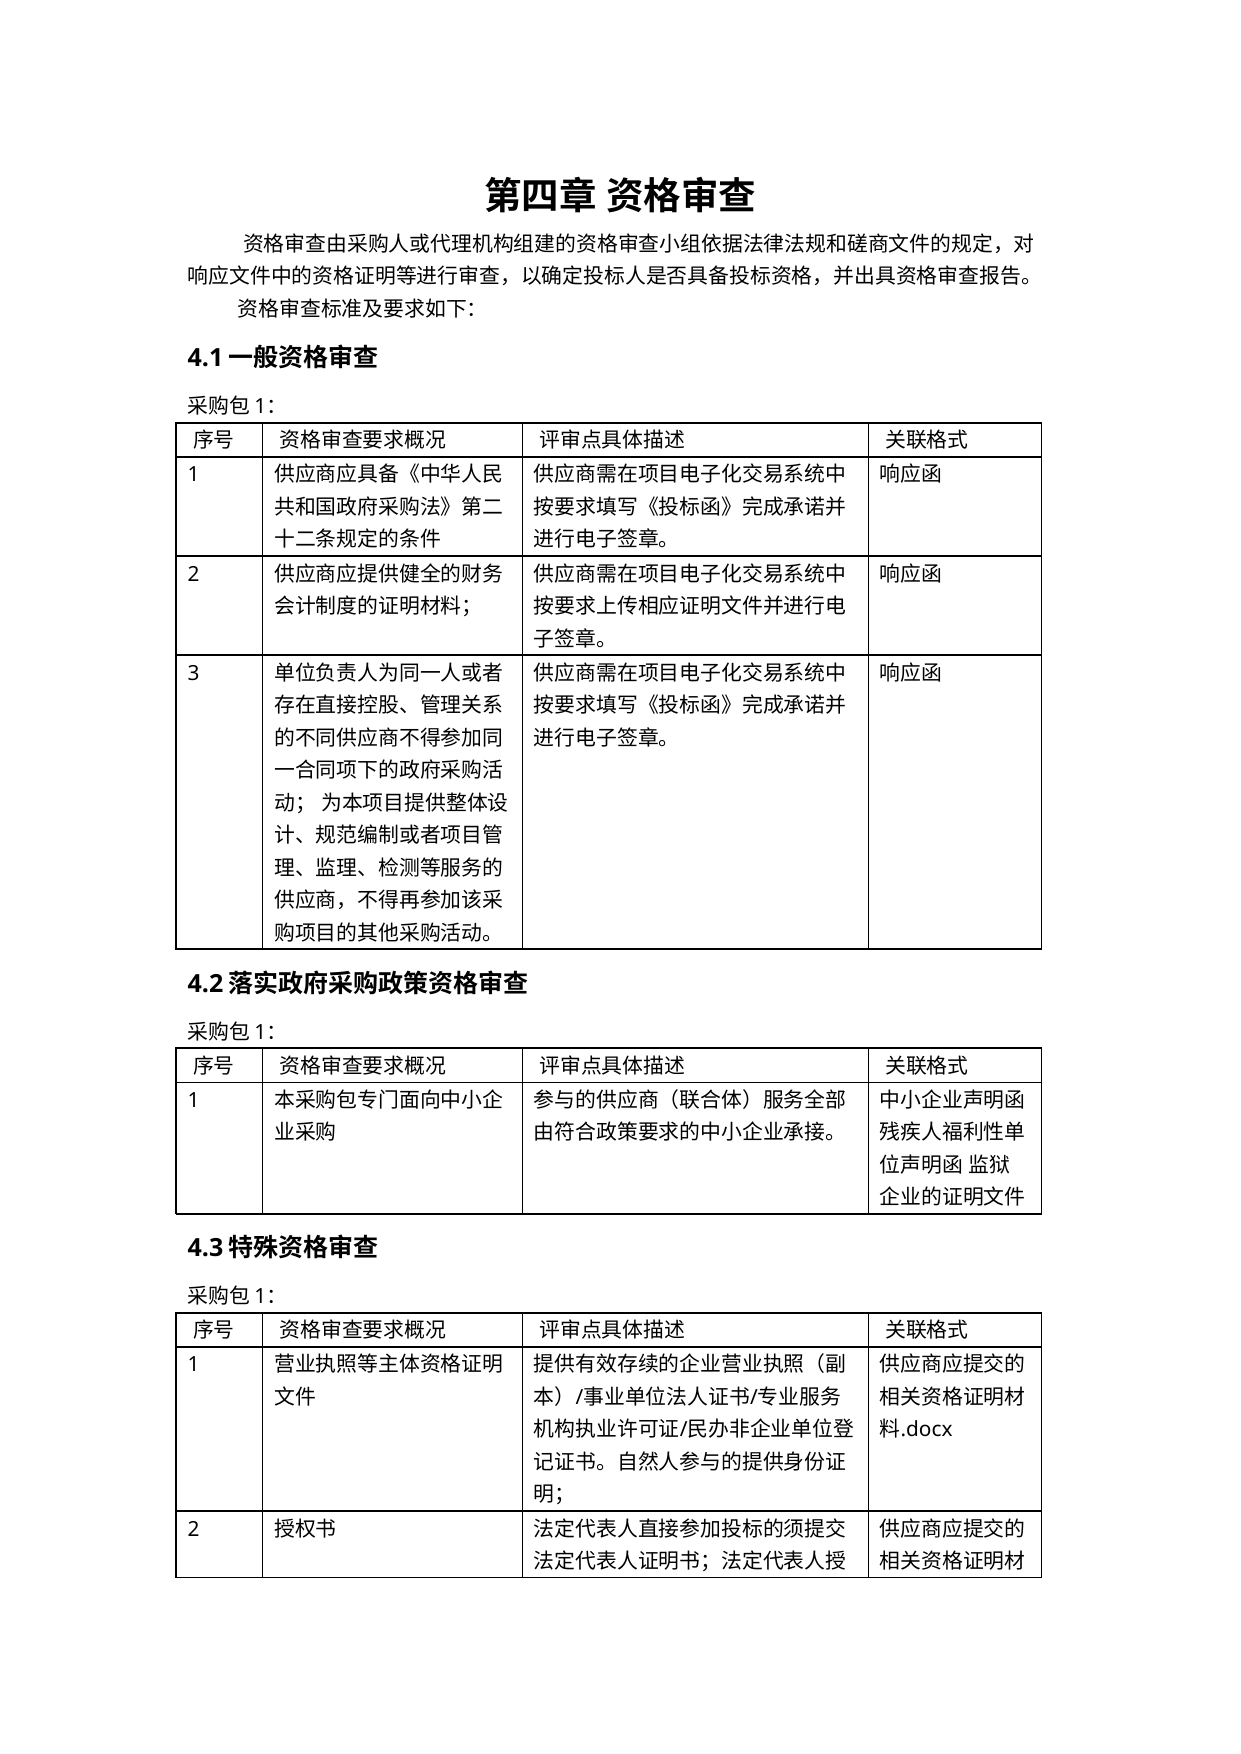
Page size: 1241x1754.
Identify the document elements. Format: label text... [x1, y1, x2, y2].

table_cell 2 [177, 1512, 262, 1577]
table_cell 供应商需在项目电子化交易系统中按要求填写《投标函》完成承诺并进行电子签章。 [523, 656, 868, 948]
table_cell 3 [177, 656, 262, 948]
table_cell 单位负责人为同一人或者存在直接控股、管理关系的不同供应商不得参加同一合同项下的政府采购活动； 为本项目提供整体设计、规范编制或者项目管理、监理、检测等服务的供应商，不得再参加该采购项目的其他采购活动。 [263, 656, 522, 948]
text 采购包1： [187, 1279, 1053, 1312]
text 资格审查标准及要求如下： [187, 292, 1053, 324]
table_header 关联格式 [869, 1314, 1041, 1346]
table_header 评审点具体描述 [523, 424, 868, 456]
table_cell 授权书 [263, 1512, 522, 1577]
text 采购包1： [187, 1015, 1053, 1047]
table_cell 供应商应提供健全的财务会计制度的证明材料； [263, 557, 522, 654]
table_header 资格审查要求概况 [263, 1049, 522, 1081]
table_cell 供应商需在项目电子化交易系统中按要求上传相应证明文件并进行电子签章。 [523, 557, 868, 654]
table_header 评审点具体描述 [523, 1049, 868, 1081]
table_header 评审点具体描述 [523, 1314, 868, 1346]
table_cell 响应函 [869, 557, 1041, 654]
table_cell 供应商应具备《中华人民共和国政府采购法》第二十二条规定的条件 [263, 458, 522, 555]
table_cell 响应函 [869, 656, 1041, 948]
table_cell 本采购包专门面向中小企业采购 [263, 1083, 522, 1213]
table_cell 1 [177, 1083, 262, 1213]
table_header 序号 [177, 424, 262, 456]
text 4.2落实政府采购政策资格审查 [187, 950, 1053, 1015]
table_header 资格审查要求概况 [263, 424, 522, 456]
text 第四章 资格审查 [187, 162, 1053, 227]
table_cell 参与的供应商（联合体）服务全部由符合政策要求的中小企业承接。 [523, 1083, 868, 1213]
table_header 关联格式 [869, 1049, 1041, 1081]
table_cell 中小企业声明函 残疾人福利性单位声明函 监狱企业的证明文件 [869, 1083, 1041, 1213]
table_cell 供应商应提交的相关资格证明材料.docx [869, 1348, 1041, 1510]
table_header 关联格式 [869, 424, 1041, 456]
text 4.3特殊资格审查 [187, 1214, 1053, 1279]
text 采购包1： [187, 389, 1053, 422]
table_cell 提供有效存续的企业营业执照（副本）/事业单位法人证书/专业服务机构执业许可证/民办非企业单位登记证书。自然人参与的提供身份证明； [523, 1348, 868, 1510]
table_header 资格审查要求概况 [263, 1314, 522, 1346]
table_cell 营业执照等主体资格证明文件 [263, 1348, 522, 1510]
table_cell 2 [177, 557, 262, 654]
table_cell 1 [177, 458, 262, 555]
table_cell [869, 1512, 1041, 1577]
table_cell 响应函 [869, 458, 1041, 555]
table_header 序号 [177, 1049, 262, 1081]
text 4.1一般资格审查 [187, 324, 1053, 389]
table_cell 1 [177, 1348, 262, 1510]
table_header 序号 [177, 1314, 262, 1346]
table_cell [523, 1512, 868, 1577]
table_cell 供应商需在项目电子化交易系统中按要求填写《投标函》完成承诺并进行电子签章。 [523, 458, 868, 555]
text 资格审查由采购人或代理机构组建的资格审查小组依据法律法规和磋商文件的规定，对响应文件中的资格证明等进行审查，以确定投标人是否具备投标资格，并出具资格审查报告。 [187, 227, 1053, 292]
